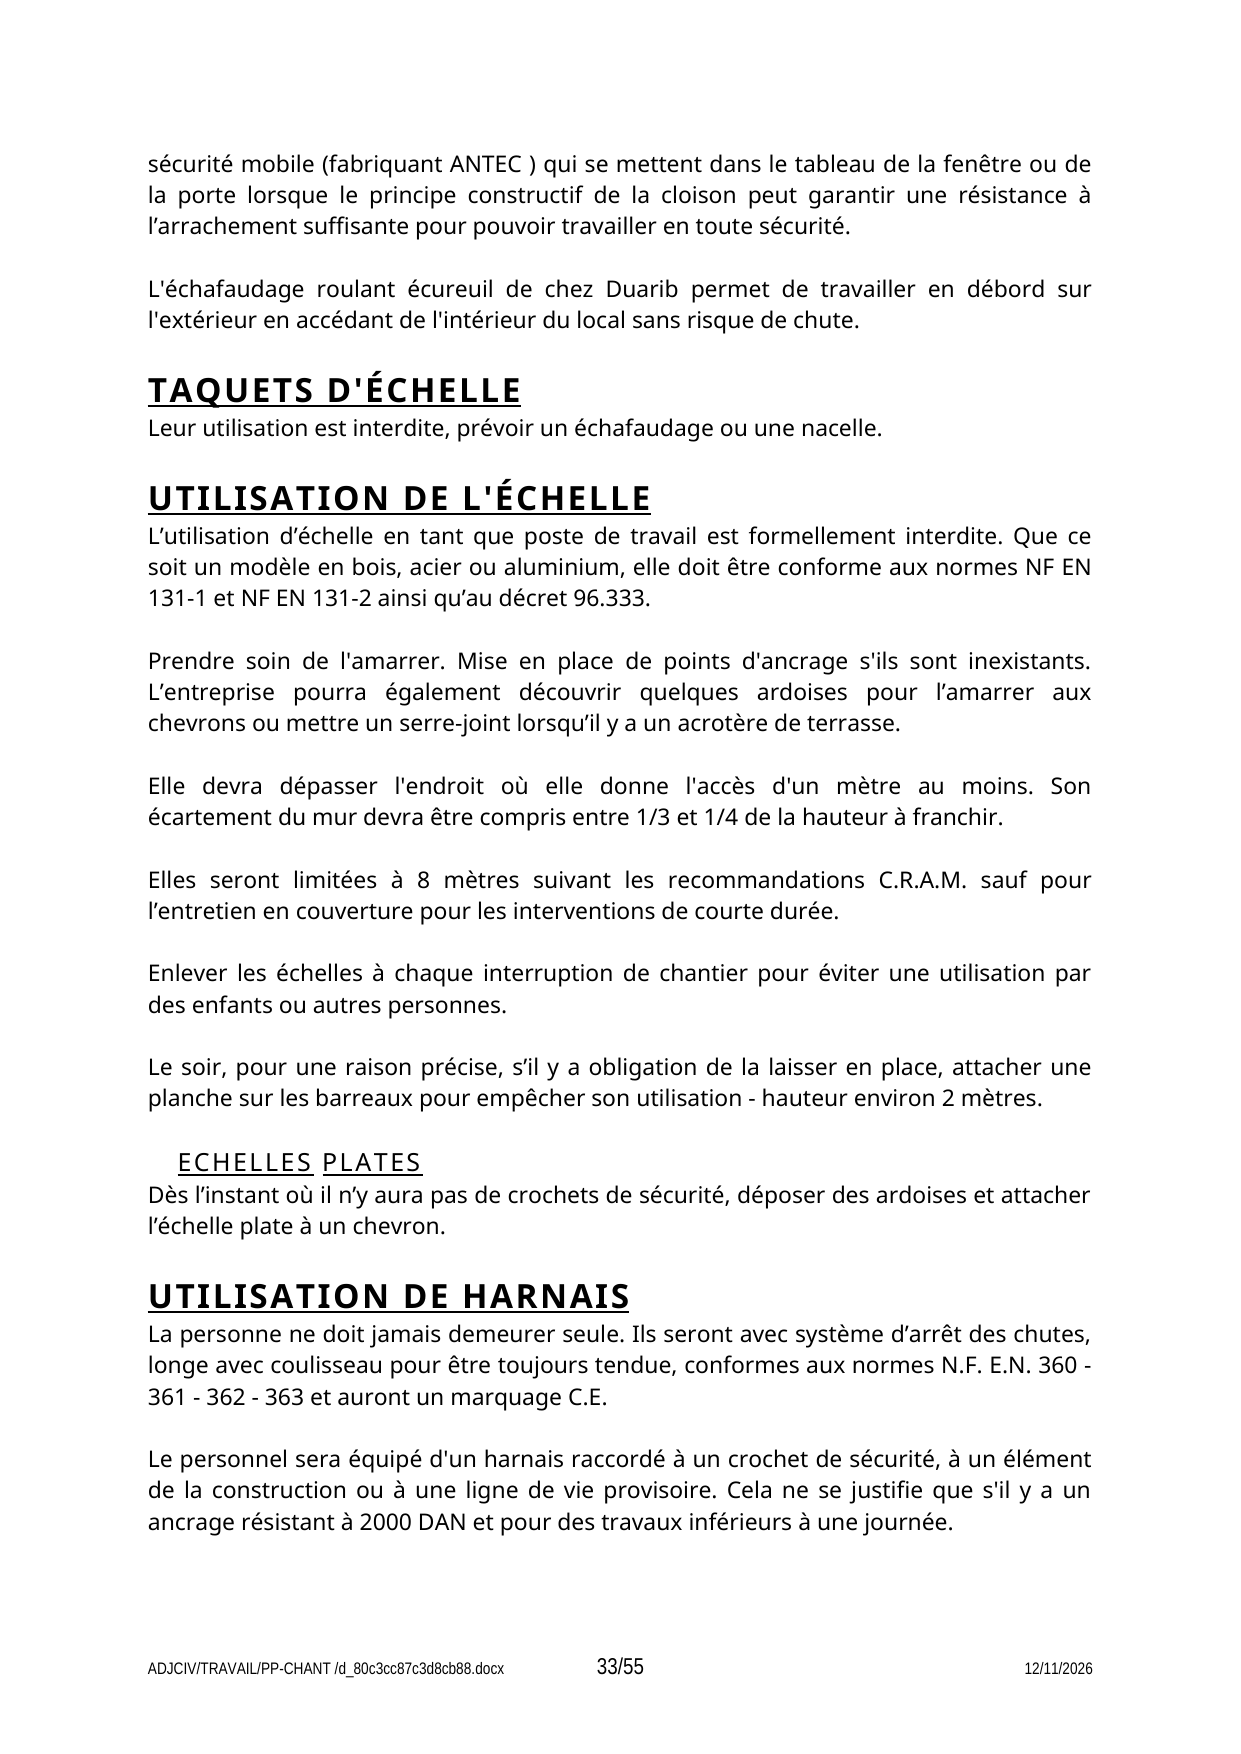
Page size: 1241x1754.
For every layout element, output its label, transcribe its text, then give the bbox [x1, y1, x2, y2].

text L’utilisation d’échelle en tant que poste de travail est formellement interdite. Que ce soit un modèle en bois, acier ou aluminium, elle doit être conforme aux normes NF EN 131-1 et NF EN 131-2 ainsi qu’au décret 96.333. [148, 520, 1092, 613]
subtitle Echelles plates [177, 1145, 1092, 1179]
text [148, 148, 1092, 241]
text Elles seront limitées à 8 mètres suivant les recommandations C.R.A.M. sauf pour l’entretien en couverture pour les interventions de courte durée. [148, 863, 1092, 926]
subtitle utilisation de harnais [148, 1273, 1092, 1318]
text Prendre soin de l'amarrer. Mise en place de points d'ancrage s'ils sont inexistants. L’entreprise pourra également découvrir quelques ardoises pour l’amarrer aux chevrons ou mettre un serre-joint lorsqu’il y a un acrotère de terrasse. [148, 645, 1092, 738]
text Le soir, pour une raison précise, s’il y a obligation de la laisser en place, attacher une planche sur les barreaux pour empêcher son utilisation - hauteur environ 2 mètres. [148, 1051, 1092, 1113]
subtitle Utilisation de l'échelle [148, 474, 1092, 520]
text La personne ne doit jamais demeurer seule. Ils seront avec système d’arrêt des chutes, longe avec coulisseau pour être toujours tendue, conformes aux normes N.F. E.N. 360 - 361 - 362 - 363 et auront un marquage C.E. [148, 1318, 1092, 1412]
text Elle devra dépasser l'endroit où elle donne l'accès d'un mètre au moins. Son écartement du mur devra être compris entre 1/3 et 1/4 de la hauteur à franchir. [148, 770, 1092, 832]
text Enlever les échelles à chaque interruption de chantier pour éviter une utilisation par des enfants ou autres personnes. [148, 957, 1092, 1020]
text Leur utilisation est interdite, prévoir un échafaudage ou une nacelle. [148, 412, 1092, 443]
text Le personnel sera équipé d'un harnais raccordé à un crochet de sécurité, à un élément de la construction ou à une ligne de vie provisoire. Cela ne se justifie que s'il y a un ancrage résistant à 2000 DAN et pour des travaux inférieurs à une journée. [148, 1443, 1092, 1537]
subtitle Taquets d'échelle [148, 366, 1092, 412]
text L'échafaudage roulant écureuil de chez Duarib permet de travailler en débord sur l'extérieur en accédant de l'intérieur du local sans risque de chute. [148, 273, 1092, 335]
text Dès l’instant où il n’y aura pas de crochets de sécurité, déposer des ardoises et attacher l’échelle plate à un chevron. [148, 1179, 1092, 1241]
